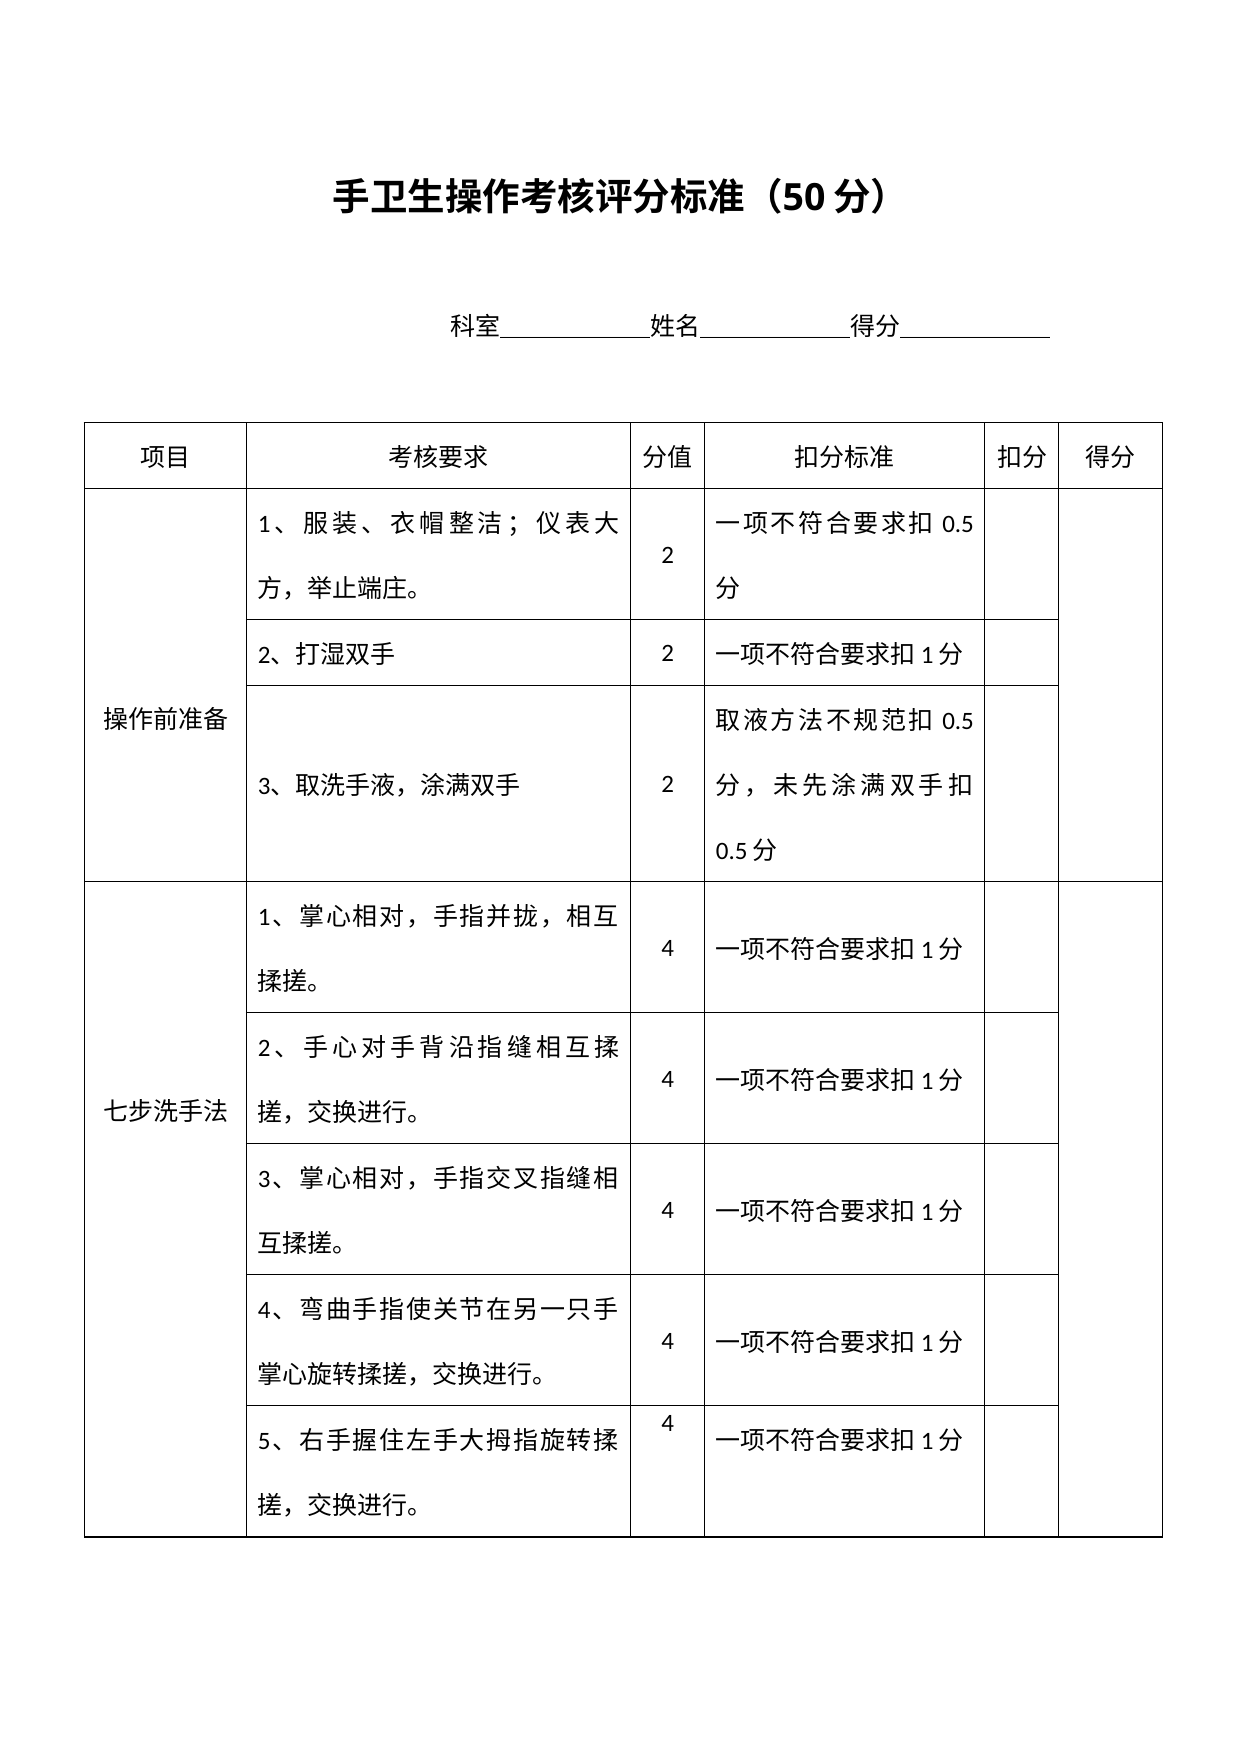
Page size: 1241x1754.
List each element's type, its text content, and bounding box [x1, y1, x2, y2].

text 手卫生操作考核评分标准（50分） [187, 162, 1053, 227]
table_cell [985, 620, 1058, 685]
table_cell 3、掌心相对，手指交叉指缝相互揉搓。 [247, 1144, 630, 1274]
table_cell 4 [631, 1144, 704, 1274]
table_cell 一项不符合要求扣1分 [705, 1406, 984, 1536]
table_cell 一项不符合要求扣1分 [705, 1013, 984, 1143]
table_header 扣分 [985, 423, 1058, 488]
table_cell 4 [631, 1013, 704, 1143]
table_cell 取液方法不规范扣0.5分，未先涂满双手扣0.5分 [705, 686, 984, 881]
table_cell 5、右手握住左手大拇指旋转揉搓，交换进行。 [247, 1406, 630, 1536]
table_cell 一项不符合要求扣1分 [705, 1144, 984, 1274]
table_cell 七步洗手法 [85, 882, 246, 1536]
table_cell 一项不符合要求扣1分 [705, 882, 984, 1012]
table_header 项目 [85, 423, 246, 488]
table_cell [985, 1275, 1058, 1405]
table_cell 2 [631, 489, 704, 619]
table_header 扣分标准 [705, 423, 984, 488]
table_cell [985, 1406, 1058, 1536]
table_cell 一项不符合要求扣1分 [705, 620, 984, 685]
table_cell [1059, 489, 1162, 881]
table_cell 4 [631, 1275, 704, 1405]
table_cell [985, 882, 1058, 1012]
table_cell 一项不符合要求扣0.5分 [705, 489, 984, 619]
table_cell 操作前准备 [85, 489, 246, 881]
table_cell 2、手心对手背沿指缝相互揉搓，交换进行。 [247, 1013, 630, 1143]
table_cell 1、掌心相对，手指并拢，相互揉搓。 [247, 882, 630, 1012]
table_cell 4 [631, 882, 704, 1012]
table_cell 2 [631, 686, 704, 881]
table_cell [1059, 882, 1162, 1536]
table_cell 4、弯曲手指使关节在另一只手掌心旋转揉搓，交换进行。 [247, 1275, 630, 1405]
table_cell 一项不符合要求扣1分 [705, 1275, 984, 1405]
text 科室＿＿＿＿＿＿姓名＿＿＿＿＿＿得分＿＿＿＿＿＿ [187, 292, 1053, 357]
table_cell 2、打湿双手 [247, 620, 630, 685]
table_cell [985, 1013, 1058, 1143]
table_header 得分 [1059, 423, 1162, 488]
table_header 考核要求 [247, 423, 630, 488]
table_cell 3、取洗手液，涂满双手 [247, 686, 630, 881]
table_cell 1、服装、衣帽整洁；仪表大方，举止端庄。 [247, 489, 630, 619]
table_cell [985, 686, 1058, 881]
table_cell 4 [631, 1406, 704, 1536]
table_cell 2 [631, 620, 704, 685]
table_cell [985, 489, 1058, 619]
table_header 分值 [631, 423, 704, 488]
table_cell [985, 1144, 1058, 1274]
